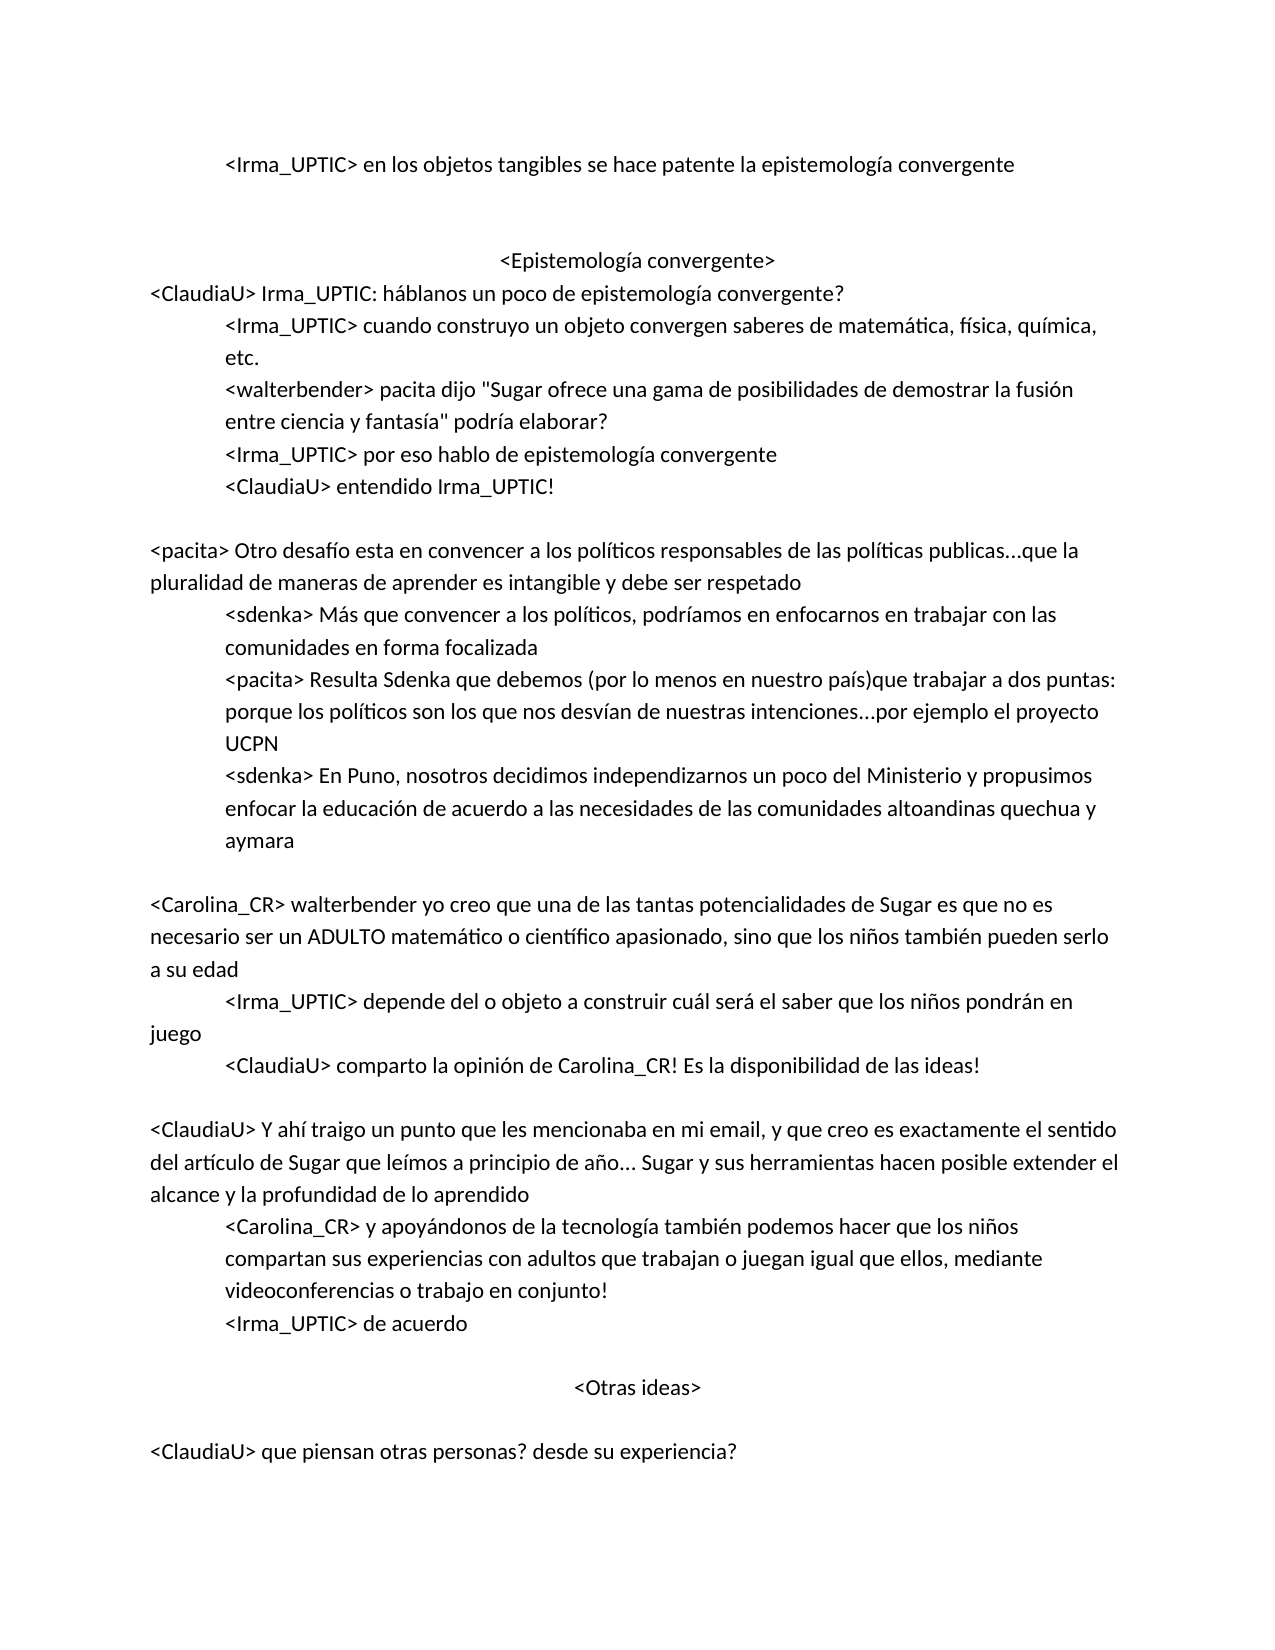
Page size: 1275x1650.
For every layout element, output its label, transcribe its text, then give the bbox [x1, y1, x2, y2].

text <Irma_UPTIC> por eso hablo de epistemología convergente [150, 440, 1125, 468]
text <pacita> Resulta Sdenka que debemos (por lo menos en nuestro país)que trabajar a dos puntas: porque los políticos son los que nos desvían de nuestras intenciones...por ejemplo el proyecto UCPN [225, 665, 1125, 757]
text <Irma_UPTIC> en los objetos tangibles se hace patente la epistemología convergente [150, 150, 1125, 178]
text <Epistemología convergente> [150, 247, 1125, 274]
text <pacita> Otro desafío esta en convencer a los políticos responsables de las políticas publicas...que la pluralidad de maneras de aprender es intangible y debe ser respetado [150, 536, 1125, 596]
text <Carolina_CR> walterbender yo creo que una de las tantas potencialidades de Sugar es que no es necesario ser un ADULTO matemático o científico apasionado, sino que los niños también pueden serlo a su edad [150, 890, 1125, 983]
text <ClaudiaU> Irma_UPTIC: háblanos un poco de epistemología convergente? [150, 279, 1125, 307]
text <ClaudiaU> comparto la opinión de Carolina_CR! Es la disponibilidad de las ideas! [150, 1051, 1125, 1079]
text <Otras ideas> [150, 1373, 1125, 1401]
text <walterbender> pacita dijo "Sugar ofrece una gama de posibilidades de demostrar la fusión entre ciencia y fantasía" podría elaborar? [225, 375, 1125, 436]
text <sdenka> En Puno, nosotros decidimos independizarnos un poco del Ministerio y propusimos enfocar la educación de acuerdo a las necesidades de las comunidades altoandinas quechua y aymara [225, 762, 1125, 854]
text <Irma_UPTIC> cuando construyo un objeto convergen saberes de matemática, física, química, etc. [225, 311, 1125, 371]
text <ClaudiaU> que piensan otras personas? desde su experiencia? [150, 1437, 1125, 1466]
text <Irma_UPTIC> de acuerdo [150, 1309, 1125, 1337]
text <sdenka> Más que convencer a los políticos, podríamos en enfocarnos en trabajar con las comunidades en forma focalizada [225, 601, 1125, 661]
text <ClaudiaU> entendido Irma_UPTIC! [150, 472, 1125, 500]
text <ClaudiaU> Y ahí traigo un punto que les mencionaba en mi email, y que creo es exactamente el sentido del artículo de Sugar que leímos a principio de año... Sugar y sus herramientas hacen posible extender el alcance y la profundidad de lo aprendido [150, 1116, 1125, 1208]
text <Carolina_CR> y apoyándonos de la tecnología también podemos hacer que los niños compartan sus experiencias con adultos que trabajan o juegan igual que ellos, mediante videoconferencias o trabajo en conjunto! [225, 1212, 1125, 1304]
text <Irma_UPTIC> depende del o objeto a construir cuál será el saber que los niños pondrán en juego [150, 987, 1125, 1047]
